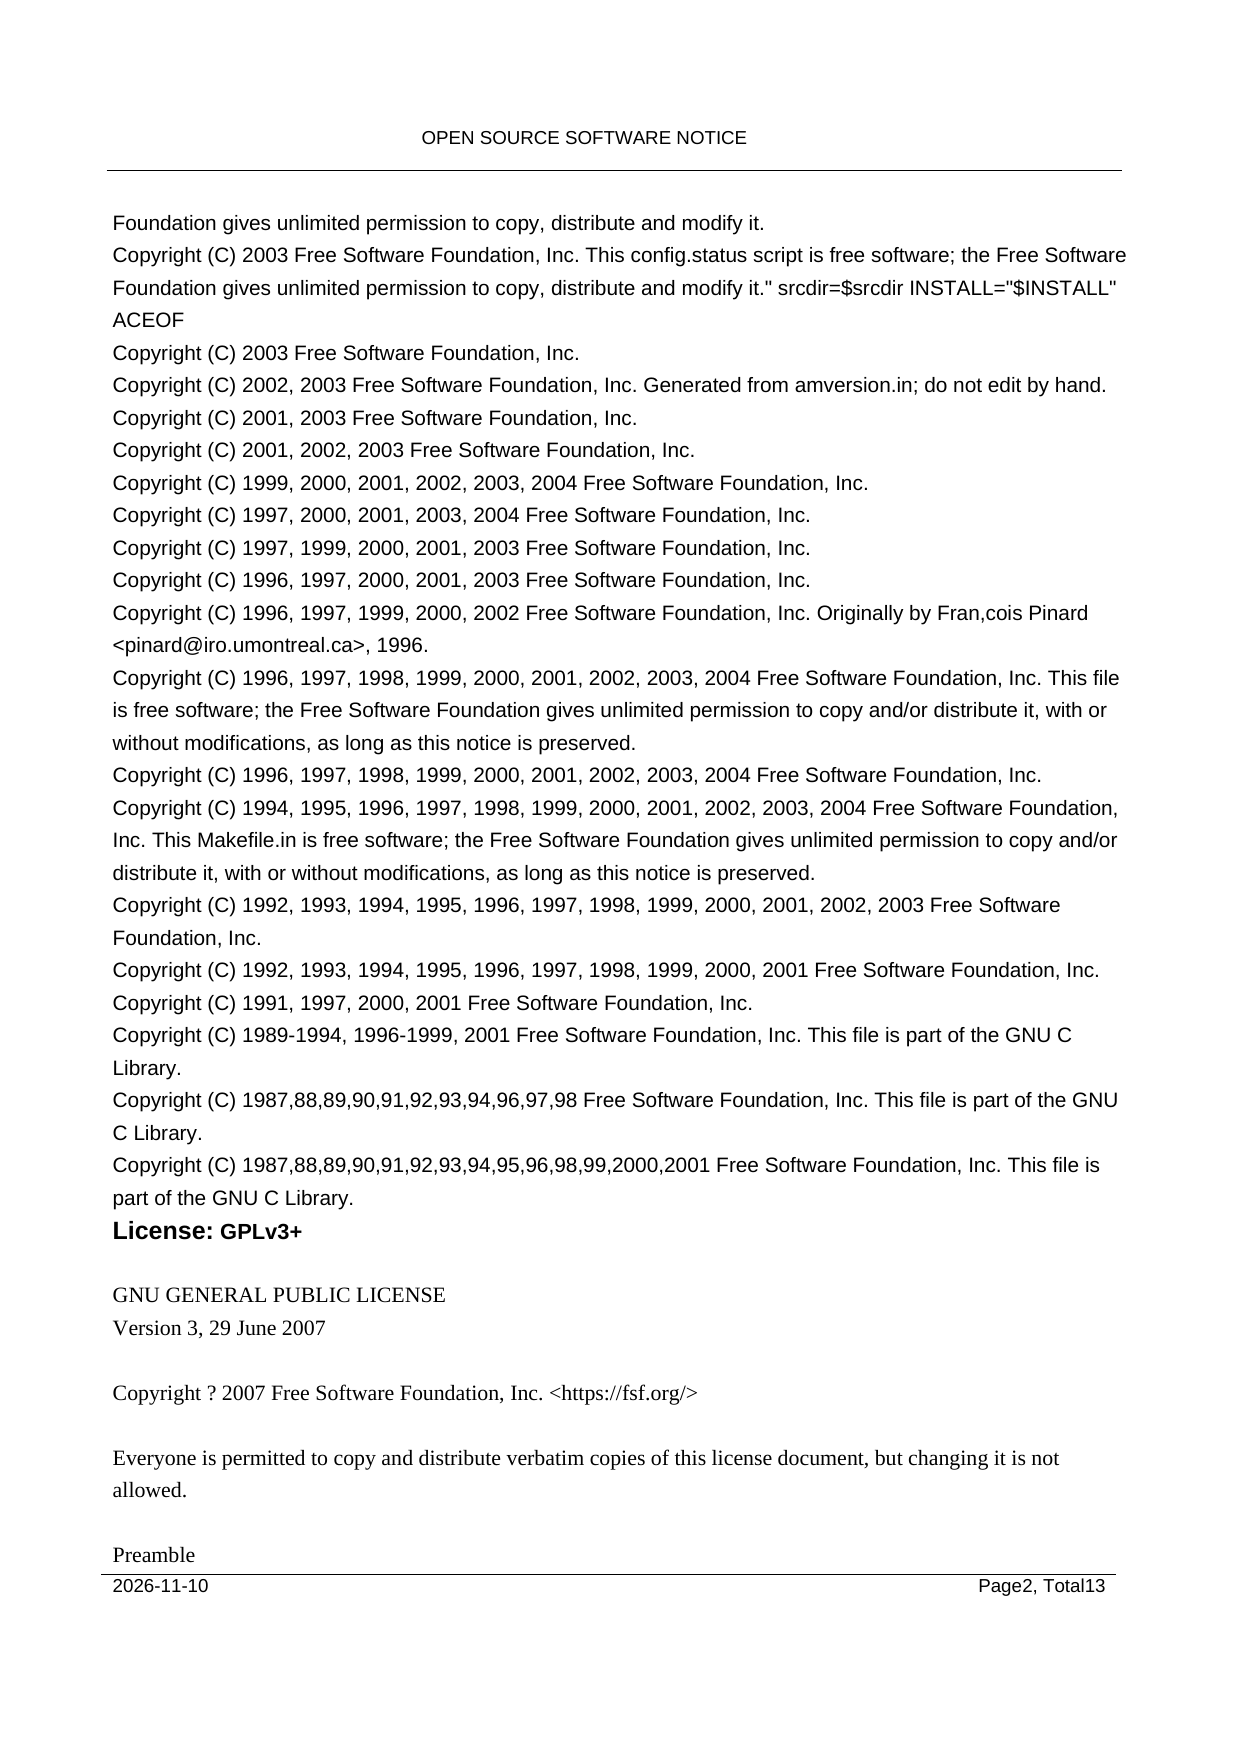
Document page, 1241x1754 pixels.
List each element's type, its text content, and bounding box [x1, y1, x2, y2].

text Copyright (C) 1997, 2000, 2001, 2003, 2004 Free Software Foundation, Inc. [112, 499, 1128, 531]
text Copyright (C) 1992, 1993, 1994, 1995, 1996, 1997, 1998, 1999, 2000, 2001, 2002, 2003 Free Software Foundation, Inc. [112, 889, 1128, 954]
text Copyright (C) 1992, 1993, 1994, 1995, 1996, 1997, 1998, 1999, 2000, 2001 Free Software Foundation, Inc. [112, 954, 1128, 986]
text Copyright (C) 1996, 1997, 1998, 1999, 2000, 2001, 2002, 2003, 2004 Free Software Foundation, Inc. [112, 759, 1128, 791]
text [112, 206, 1128, 239]
text Copyright (C) 1996, 1997, 2000, 2001, 2003 Free Software Foundation, Inc. [112, 564, 1128, 596]
text Copyright (C) 1991, 1997, 2000, 2001 Free Software Foundation, Inc. [112, 986, 1128, 1019]
text Copyright (C) 1997, 1999, 2000, 2001, 2003 Free Software Foundation, Inc. [112, 531, 1128, 564]
text Copyright (C) 2001, 2003 Free Software Foundation, Inc. [112, 401, 1128, 434]
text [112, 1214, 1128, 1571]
text Copyright (C) 1999, 2000, 2001, 2002, 2003, 2004 Free Software Foundation, Inc. [112, 466, 1128, 499]
text Copyright (C) 1987,88,89,90,91,92,93,94,95,96,98,99,2000,2001 Free Software Foundation, Inc. This file is part of the GNU C Library. [112, 1149, 1128, 1214]
text Copyright (C) 2003 Free Software Foundation, Inc. [112, 336, 1128, 369]
text Copyright (C) 2001, 2002, 2003 Free Software Foundation, Inc. [112, 434, 1128, 466]
text Copyright (C) 1996, 1997, 1998, 1999, 2000, 2001, 2002, 2003, 2004 Free Software Foundation, Inc. This file is free software; the Free Software Foundation gives unlimited permission to copy and/or distribute it, with or without modifications, as long as this notice is preserved. [112, 661, 1128, 759]
text Copyright (C) 1996, 1997, 1999, 2000, 2002 Free Software Foundation, Inc. Originally by Fran,cois Pinard <pinard@iro.umontreal.ca>, 1996. [112, 596, 1128, 661]
text Copyright (C) 2002, 2003 Free Software Foundation, Inc. Generated from amversion.in; do not edit by hand. [112, 369, 1128, 401]
text Copyright (C) 1987,88,89,90,91,92,93,94,96,97,98 Free Software Foundation, Inc. This file is part of the GNU C Library. [112, 1084, 1128, 1149]
text Copyright (C) 2003 Free Software Foundation, Inc. This config.status script is free software; the Free Software Foundation gives unlimited permission to copy, distribute and modify it." srcdir=$srcdir INSTALL="$INSTALL" ACEOF [112, 239, 1128, 336]
text Copyright (C) 1989-1994, 1996-1999, 2001 Free Software Foundation, Inc. This file is part of the GNU C Library. [112, 1019, 1128, 1084]
text Copyright (C) 1994, 1995, 1996, 1997, 1998, 1999, 2000, 2001, 2002, 2003, 2004 Free Software Foundation, Inc. This Makefile.in is free software; the Free Software Foundation gives unlimited permission to copy and/or distribute it, with or without modifications, as long as this notice is preserved. [112, 791, 1128, 889]
